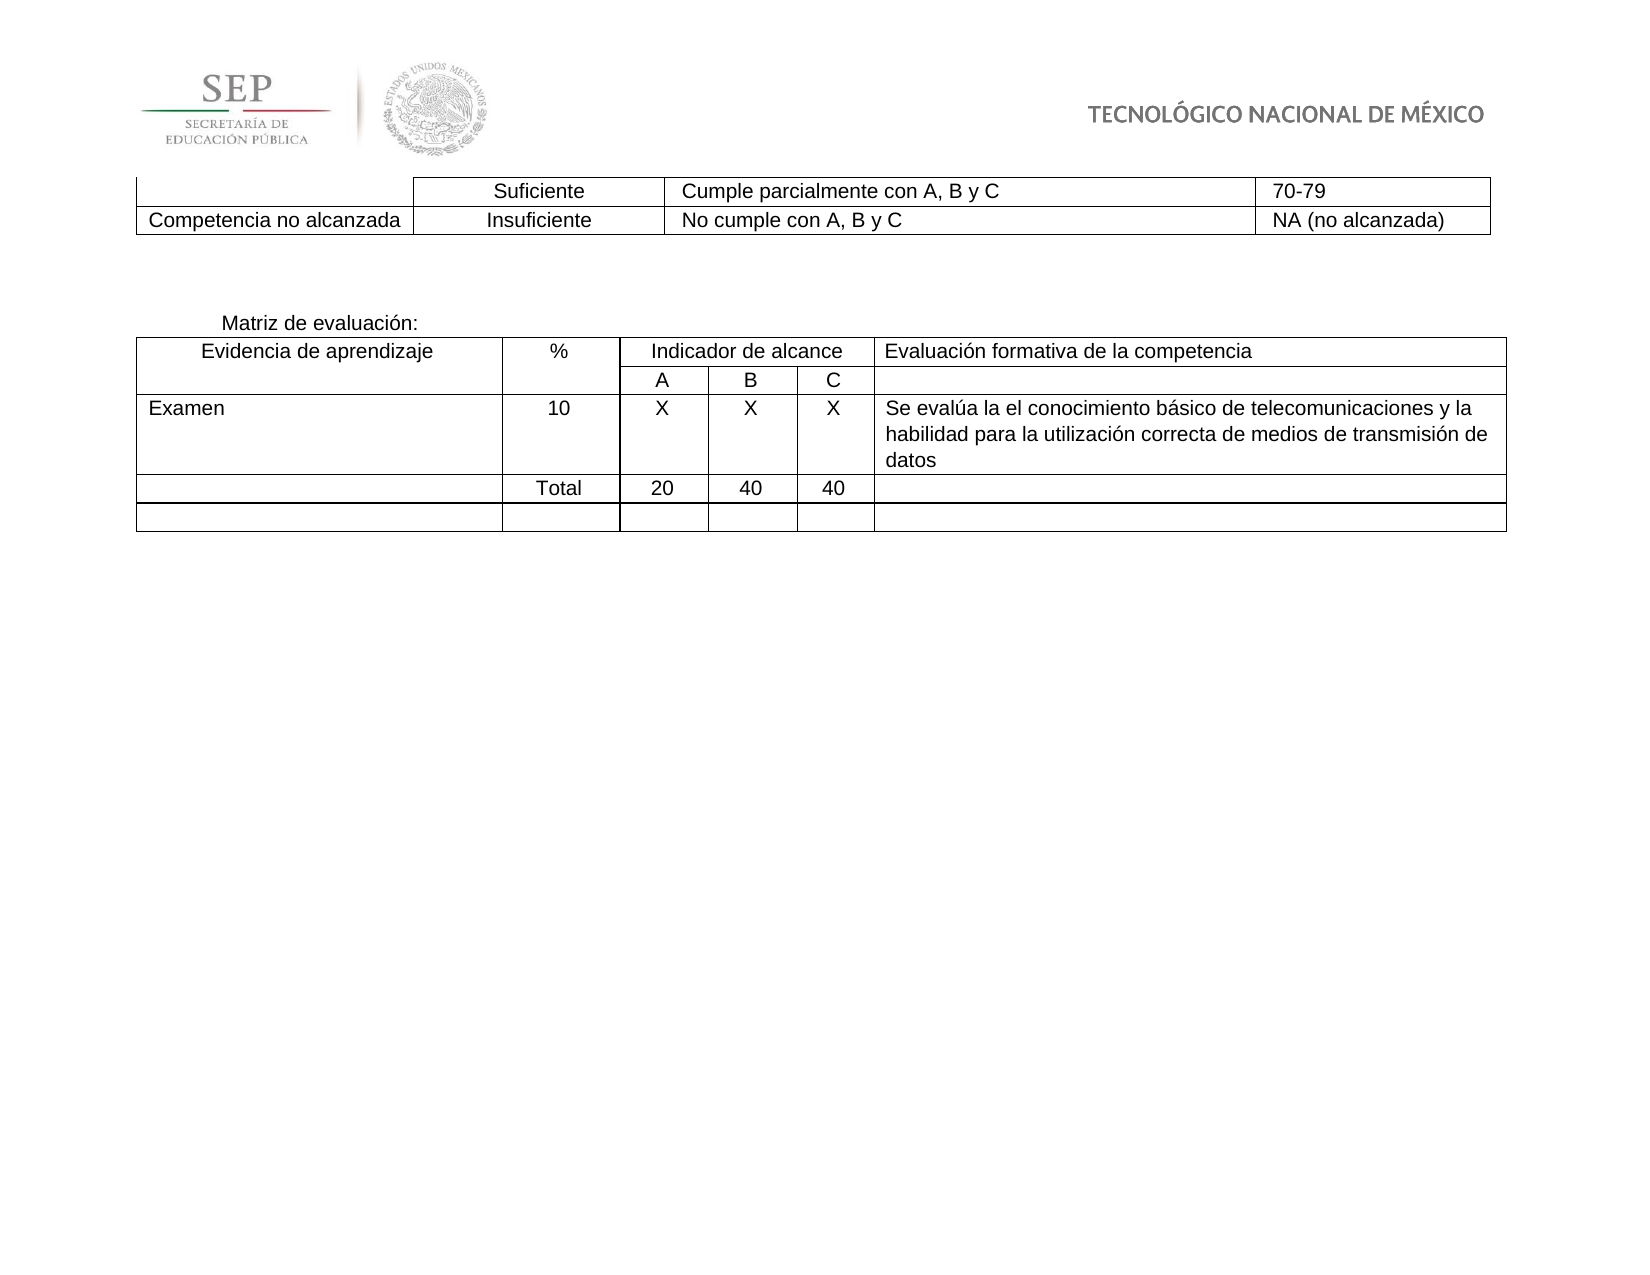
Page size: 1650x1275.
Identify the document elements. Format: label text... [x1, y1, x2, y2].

table_cell [798, 504, 874, 531]
table_cell No cumple con A, B y C [665, 207, 1255, 234]
table_cell C [798, 367, 874, 394]
table_cell 20 [621, 475, 708, 502]
table_cell [621, 504, 708, 531]
table_cell [137, 504, 502, 531]
table_cell [503, 504, 619, 531]
table_cell Cumple parcialmente con A, B y C [665, 178, 1255, 206]
table_cell X [709, 395, 797, 474]
table_cell 40 [798, 475, 874, 502]
table_cell B [709, 367, 797, 394]
table_header % [503, 338, 619, 394]
table_cell NA (no alcanzada) [1256, 207, 1490, 234]
table_cell X [621, 395, 708, 474]
table_cell X [798, 395, 874, 474]
picture [106, 28, 517, 164]
table_cell Competencia no alcanzada [137, 207, 413, 234]
table_cell [875, 367, 1506, 394]
table_cell [875, 475, 1506, 502]
table_cell Insuficiente [414, 207, 664, 234]
picture [1087, 100, 1498, 127]
table_cell [709, 504, 797, 531]
table_header Indicador de alcance [621, 338, 874, 366]
table_cell A [621, 367, 708, 394]
table_cell 10 [503, 395, 619, 474]
table_cell [875, 504, 1506, 531]
table_header Evaluación formativa de la competencia [875, 338, 1506, 366]
table_cell [137, 475, 502, 502]
table_cell 40 [709, 475, 797, 502]
text Matriz de evaluación: [221, 311, 1502, 335]
table_cell Total [503, 475, 619, 502]
table_cell Se evalúa la el conocimiento básico de telecomunicaciones y la habilidad para la utilización correcta de medios de transmisión de datos [875, 395, 1506, 474]
table_header Evidencia de aprendizaje [137, 338, 502, 394]
table_cell 70-79 [1256, 178, 1490, 206]
table_cell Suficiente [414, 178, 664, 206]
table_cell Examen [137, 395, 502, 474]
